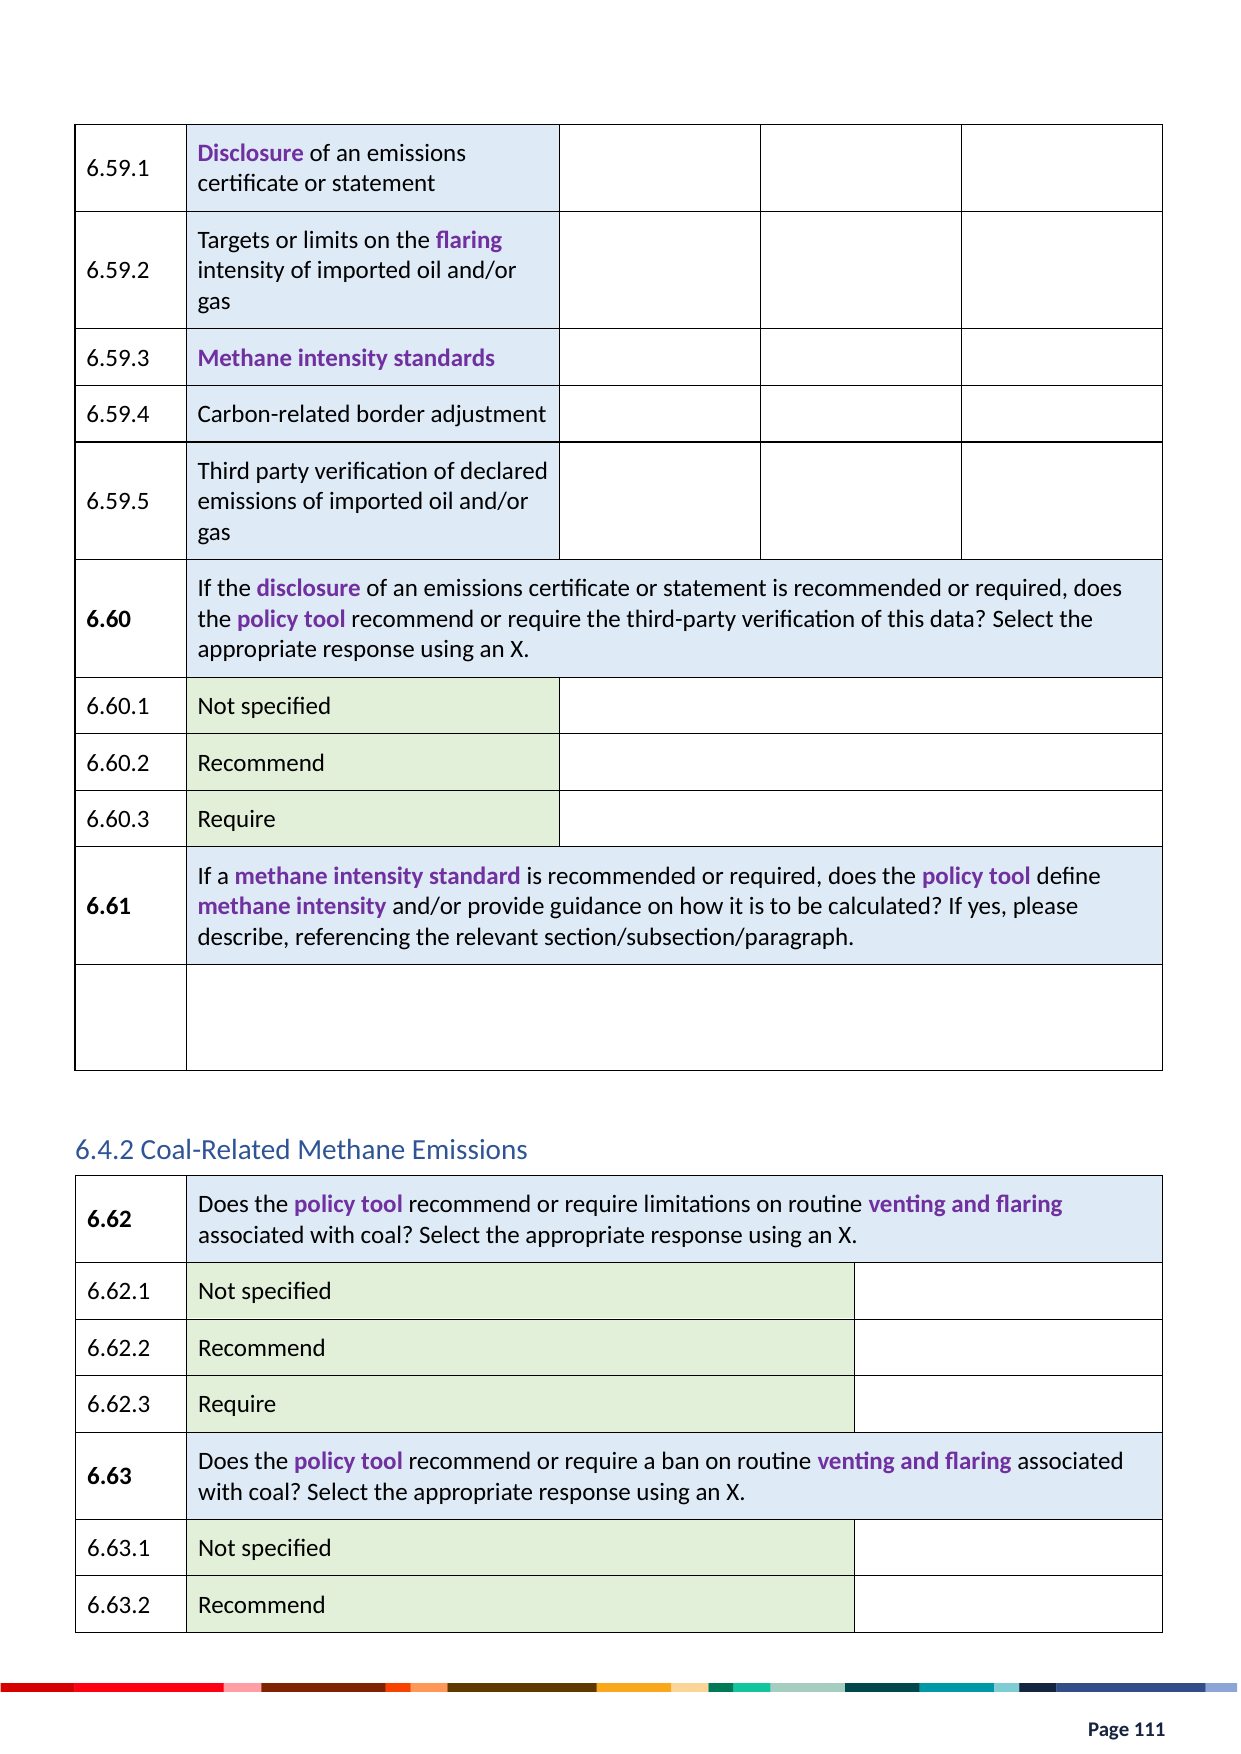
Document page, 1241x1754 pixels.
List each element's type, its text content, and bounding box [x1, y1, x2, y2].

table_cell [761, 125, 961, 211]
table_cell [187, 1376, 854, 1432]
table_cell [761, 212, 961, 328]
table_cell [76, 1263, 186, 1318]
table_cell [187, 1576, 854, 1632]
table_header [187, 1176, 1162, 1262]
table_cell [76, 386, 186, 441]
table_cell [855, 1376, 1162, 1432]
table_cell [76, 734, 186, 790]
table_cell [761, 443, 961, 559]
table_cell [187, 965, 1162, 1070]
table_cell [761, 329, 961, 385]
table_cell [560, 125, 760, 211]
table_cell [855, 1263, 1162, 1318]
picture [0, 1683, 1236, 1692]
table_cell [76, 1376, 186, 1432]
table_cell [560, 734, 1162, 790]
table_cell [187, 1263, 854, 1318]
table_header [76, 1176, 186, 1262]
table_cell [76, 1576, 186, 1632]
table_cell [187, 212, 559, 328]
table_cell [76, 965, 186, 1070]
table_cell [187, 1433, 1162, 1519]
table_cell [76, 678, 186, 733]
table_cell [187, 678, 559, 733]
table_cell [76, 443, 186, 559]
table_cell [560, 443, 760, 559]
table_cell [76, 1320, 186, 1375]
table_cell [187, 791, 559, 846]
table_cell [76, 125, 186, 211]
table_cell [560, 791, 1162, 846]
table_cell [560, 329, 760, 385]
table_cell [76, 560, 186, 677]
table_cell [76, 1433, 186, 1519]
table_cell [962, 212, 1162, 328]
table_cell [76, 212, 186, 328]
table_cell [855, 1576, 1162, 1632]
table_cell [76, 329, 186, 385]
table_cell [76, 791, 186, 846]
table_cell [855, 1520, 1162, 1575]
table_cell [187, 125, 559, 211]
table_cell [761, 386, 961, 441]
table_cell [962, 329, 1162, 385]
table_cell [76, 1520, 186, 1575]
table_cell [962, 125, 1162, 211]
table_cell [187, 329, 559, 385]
subtitle 6.4.2 Coal-Related Methane Emissions [75, 1131, 1165, 1166]
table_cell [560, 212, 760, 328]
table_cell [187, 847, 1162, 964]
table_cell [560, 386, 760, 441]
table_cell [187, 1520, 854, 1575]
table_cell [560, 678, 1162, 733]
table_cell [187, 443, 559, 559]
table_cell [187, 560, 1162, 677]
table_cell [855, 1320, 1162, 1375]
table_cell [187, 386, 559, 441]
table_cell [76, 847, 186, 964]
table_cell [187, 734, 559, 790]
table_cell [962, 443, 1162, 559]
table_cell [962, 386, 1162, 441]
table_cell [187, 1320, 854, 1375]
